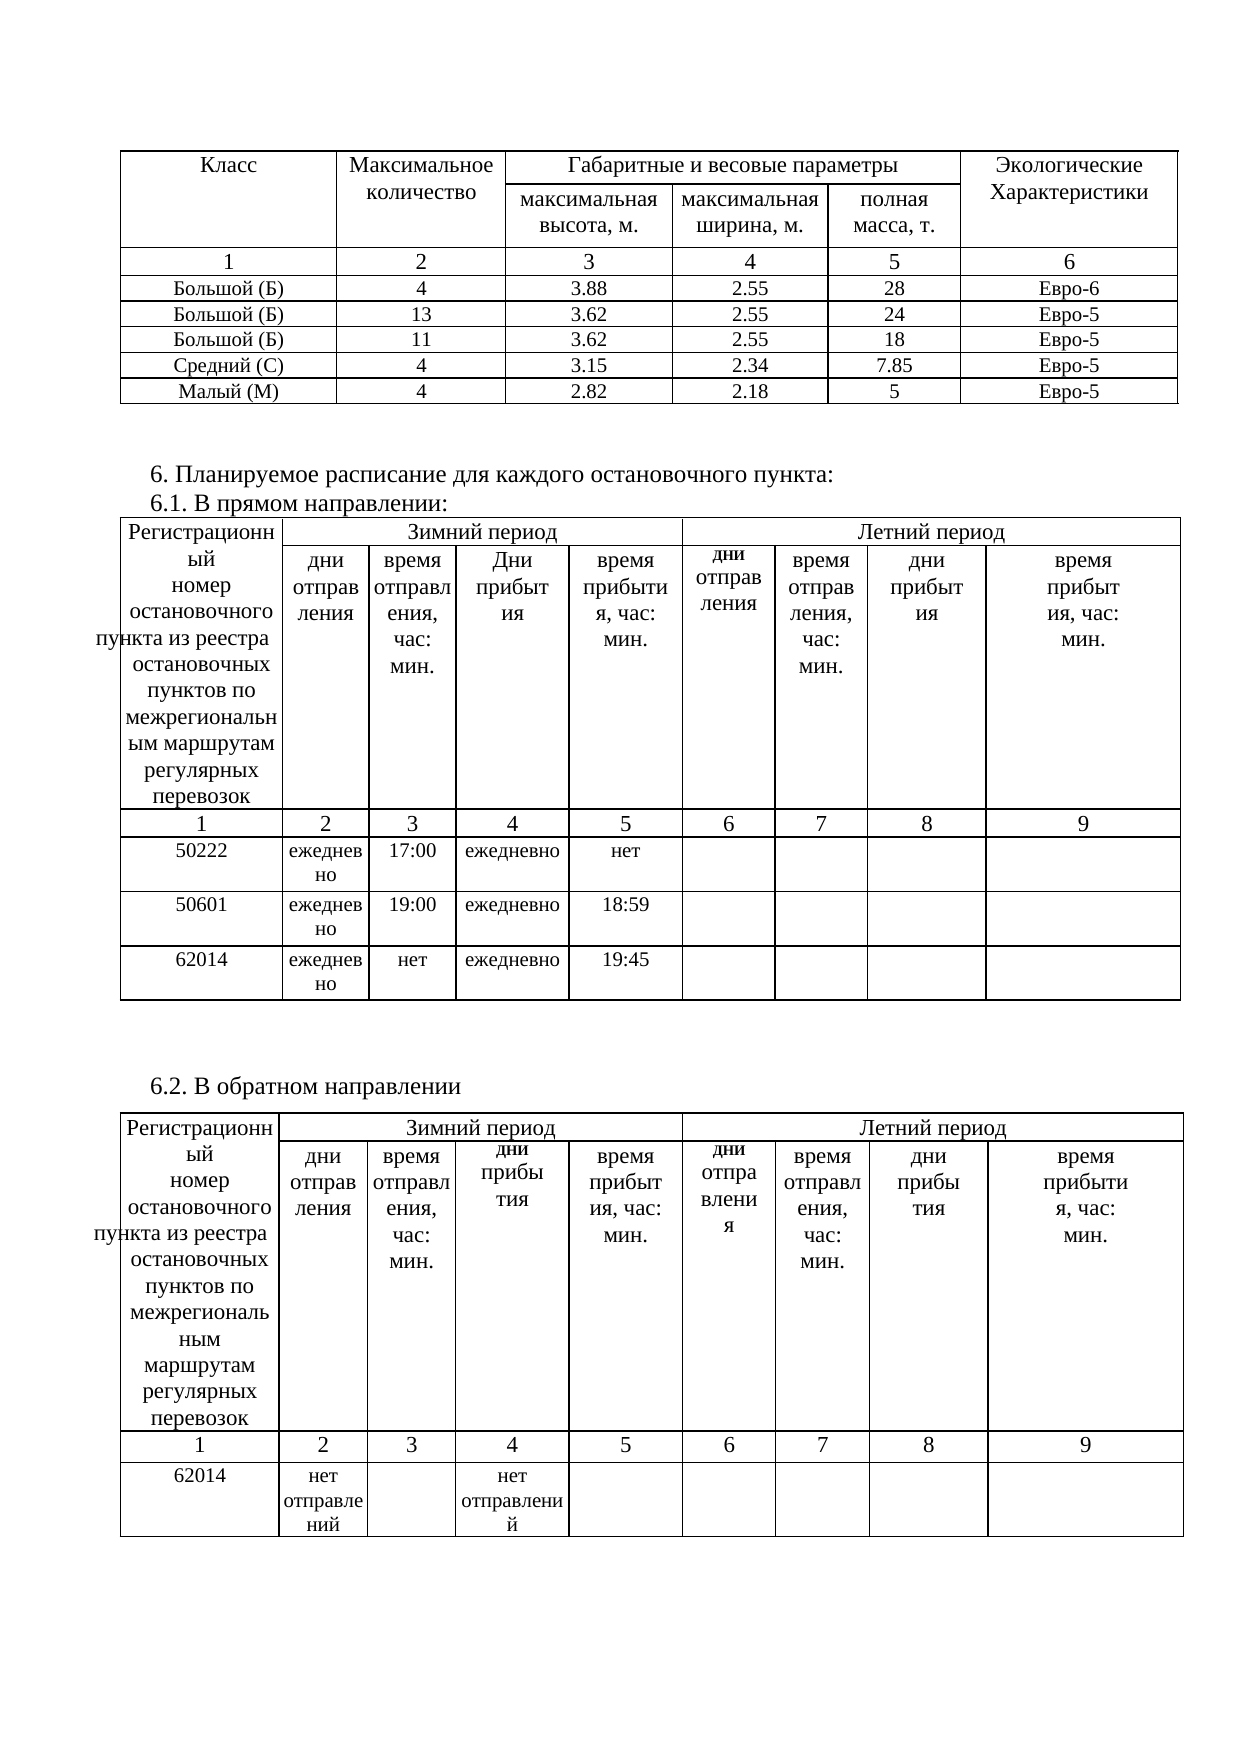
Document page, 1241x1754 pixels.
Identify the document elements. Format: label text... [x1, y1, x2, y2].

table_cell 50601 [121, 892, 282, 945]
table_cell [868, 947, 985, 999]
table_cell 7 [776, 1432, 869, 1462]
table_cell 7.85 [829, 353, 960, 377]
table_cell Евро-5 [961, 353, 1177, 377]
table_cell 4 [457, 810, 568, 836]
table_cell максимальная высота, м. [506, 185, 672, 247]
table_cell 9 [989, 1432, 1183, 1462]
table_cell время отправ ления, час: мин. [776, 546, 867, 808]
table_cell Евро-5 [961, 327, 1177, 351]
table_header Габаритные и весовые параметры [506, 152, 960, 183]
table_cell 8 [868, 810, 985, 836]
table_cell [683, 838, 774, 891]
table_cell 3.62 [506, 302, 672, 326]
table_cell [870, 1463, 987, 1536]
table_cell [683, 947, 774, 999]
table_cell [989, 1463, 1183, 1536]
table_cell дни прибыт ия [868, 546, 985, 808]
table_cell 18 [829, 327, 960, 351]
table_cell 3 [370, 810, 455, 836]
table_cell 50222 [121, 838, 282, 891]
table_cell время отправл ения, час: мин. [776, 1142, 869, 1430]
table_cell 6 [683, 1432, 775, 1462]
table_cell 28 [829, 276, 960, 300]
table_cell ДНИ отправ ления [683, 546, 774, 808]
table_cell Малый (М) [121, 379, 336, 403]
table_header Летний период [683, 518, 1180, 545]
table_cell ежедневно [457, 838, 568, 891]
table_cell Большой (Б) [121, 276, 336, 300]
table_cell ежедневно [283, 947, 368, 999]
text 6.1. В прямом направлении: [150, 488, 1090, 517]
table_cell ежедневно [283, 892, 368, 945]
table_cell время прибыт ия, час: мин. [987, 546, 1180, 808]
table_header Регистрационный номер остановочного пункта из реестра остановочных пунктов по межрегиональным маршрутам регулярных перевозок [121, 518, 282, 808]
table_cell 2 [337, 248, 505, 274]
table_cell 9 [987, 810, 1180, 836]
table_cell дни отправ ления [280, 1142, 367, 1430]
table_cell 1 [121, 248, 336, 274]
table_cell дни прибы тия [870, 1142, 987, 1430]
table_cell 3 [368, 1432, 455, 1462]
table_cell дни отправ ления [283, 546, 368, 808]
table_cell 62014 [121, 1463, 278, 1536]
text 6.2. В обратном направлении [150, 1071, 1090, 1100]
table_cell Евро-5 [961, 302, 1177, 326]
table_cell 2.82 [506, 379, 672, 403]
table_cell время прибыти я, час: мин. [989, 1142, 1183, 1430]
table_cell [868, 838, 985, 891]
table_cell 3.88 [506, 276, 672, 300]
table_cell 24 [829, 302, 960, 326]
table_cell 3.62 [506, 327, 672, 351]
table_header Зимний период [283, 518, 682, 545]
table_cell 5 [829, 379, 960, 403]
table_cell [570, 1463, 682, 1536]
table_cell [776, 947, 867, 999]
table_cell 2.34 [673, 353, 827, 377]
table_cell 7 [776, 810, 867, 836]
table_cell ДНИ прибы тия [456, 1142, 568, 1430]
table_cell 8 [870, 1432, 987, 1462]
table_cell 11 [337, 327, 505, 351]
table_cell Евро-5 [961, 379, 1177, 403]
table_cell 4 [337, 353, 505, 377]
table_header Летний период [683, 1114, 1183, 1140]
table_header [121, 1114, 278, 1430]
table_cell ежедневно [457, 892, 568, 945]
table_cell время прибыти я, час: мин. [570, 546, 682, 808]
table_cell 2 [283, 810, 368, 836]
table_cell 2.55 [673, 276, 827, 300]
table_cell 18:59 [570, 892, 682, 945]
table_cell 4 [337, 379, 505, 403]
table_cell 2.55 [673, 327, 827, 351]
table_cell [683, 892, 774, 945]
table_cell [368, 1463, 455, 1536]
table_cell время отправл ения, час: мин. [368, 1142, 455, 1430]
table_cell 4 [456, 1432, 568, 1462]
table_cell нет [370, 947, 455, 999]
table_cell 6 [961, 248, 1177, 274]
table_cell время отправл ения, час: мин. [370, 546, 455, 808]
table_cell 3.15 [506, 353, 672, 377]
table_header Класс [121, 152, 336, 247]
table_cell 4 [673, 248, 827, 274]
table_cell Большой (Б) [121, 327, 336, 351]
table_cell 5 [570, 810, 682, 836]
table_cell [987, 947, 1180, 999]
table_cell [987, 892, 1180, 945]
table_cell Большой (Б) [121, 302, 336, 326]
table_cell нет отправлений [456, 1463, 568, 1536]
table_cell [776, 838, 867, 891]
table_cell 19:45 [570, 947, 682, 999]
table_cell 13 [337, 302, 505, 326]
table_cell полная масса, т. [829, 185, 960, 247]
table_header Экологические Характеристики [961, 152, 1177, 247]
table_cell Дни прибыт ия [457, 546, 568, 808]
table_cell 2.55 [673, 302, 827, 326]
table_cell [776, 1463, 869, 1536]
table_cell Средний (С) [121, 353, 336, 377]
table_cell [987, 838, 1180, 891]
table_cell 5 [829, 248, 960, 274]
table_cell [683, 1463, 775, 1536]
table_cell нет отправлений [280, 1463, 367, 1536]
table_cell 1 [121, 810, 282, 836]
text 6. Планируемое расписание для каждого остановочного пункта: [150, 459, 1090, 488]
table_cell нет [570, 838, 682, 891]
table_cell 2.18 [673, 379, 827, 403]
table_cell 5 [570, 1432, 682, 1462]
table_cell 62014 [121, 947, 282, 999]
table_cell 2 [280, 1432, 367, 1462]
table_cell 6 [683, 810, 774, 836]
table_cell ДНИ отпра влени я [683, 1142, 775, 1430]
table_header Максимальное количество [337, 152, 505, 247]
table_cell [776, 892, 867, 945]
table_cell максимальная ширина, м. [673, 185, 827, 247]
table_cell 4 [337, 276, 505, 300]
table_header Зимний период [280, 1114, 682, 1140]
table_cell 19:00 [370, 892, 455, 945]
table_cell 1 [121, 1432, 278, 1462]
table_cell 3 [506, 248, 672, 274]
table_cell ежедневно [283, 838, 368, 891]
table_cell Евро-6 [961, 276, 1177, 300]
table_cell ежедневно [457, 947, 568, 999]
table_cell время прибыт ия, час: мин. [570, 1142, 682, 1430]
table_cell [868, 892, 985, 945]
table_cell 17:00 [370, 838, 455, 891]
